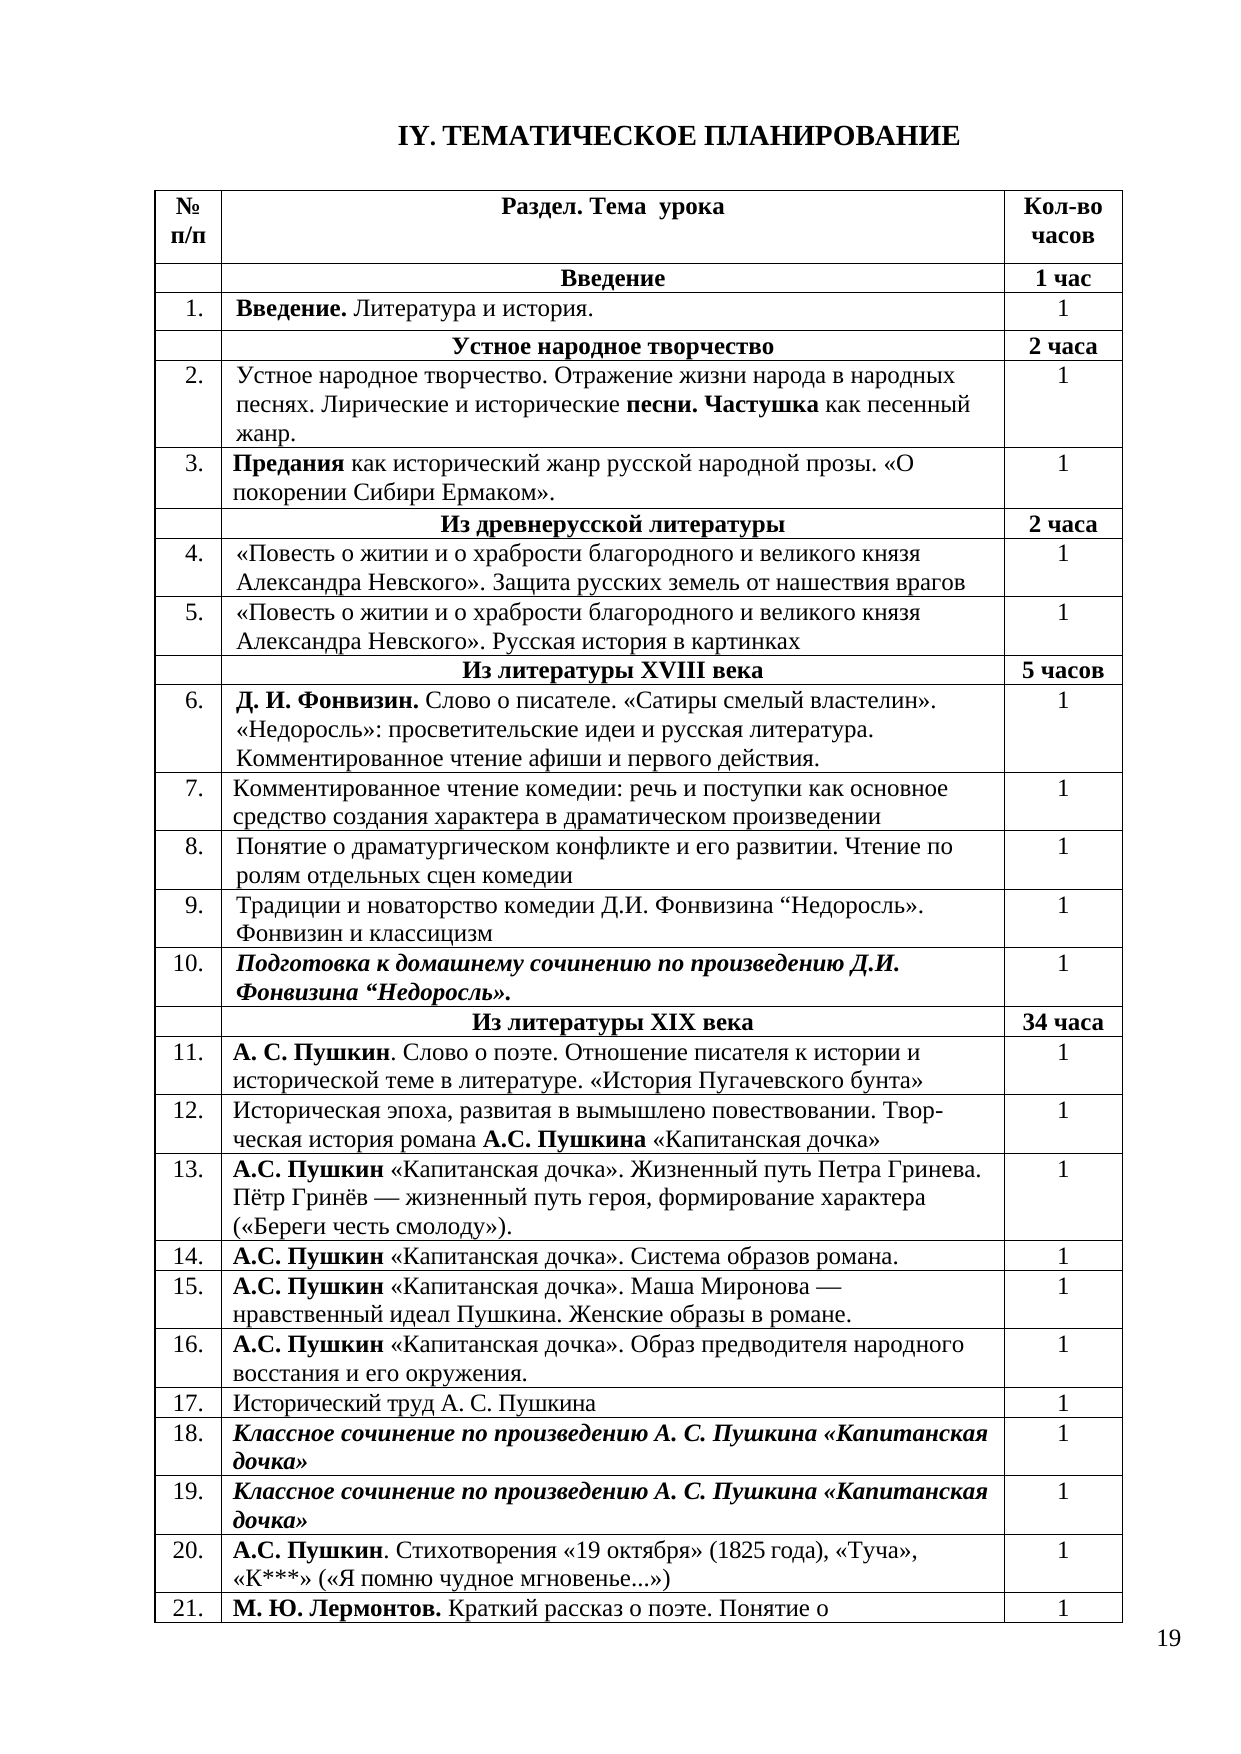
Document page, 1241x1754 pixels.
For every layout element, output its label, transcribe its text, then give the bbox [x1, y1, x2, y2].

table_cell [156, 1329, 221, 1387]
table_cell [156, 597, 221, 654]
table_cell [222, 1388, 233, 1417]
table_cell [156, 1476, 221, 1534]
table_cell 1 [1005, 1095, 1122, 1153]
table_cell А.С. Пушкин. Стихотворения «19 октября» (1825 года), «Туча», «К***» («Я помню чудное мгновенье...») [222, 1535, 1004, 1592]
table_cell Из литературы XVIII века [222, 656, 1004, 684]
table_cell 1 [1005, 539, 1122, 596]
table_cell [156, 539, 221, 596]
table_cell А.С. Пушкин «Капитанская дочка». Маша Миронова — нравственный идеал Пушкина. Женские образы в романе. [222, 1271, 1004, 1328]
table_cell 1 [1005, 685, 1122, 772]
table_cell А.С. Пушкин «Капитанская дочка». Система образов романа. [222, 1241, 1004, 1270]
table_cell Устное народное творчество. Отражение жизни народа в народных песнях. Лирические и исторические песни. Частушка как песенный жанр. [222, 361, 1004, 447]
table_cell 1 [1005, 890, 1122, 947]
table_cell Историческая эпоха, развитая в вымышлено повествовании. Творческая история романа А.С. Пушкина «Капитанская дочка» [222, 1095, 1004, 1153]
table_cell А. С. Пушкин. Слово о поэте. Отношение писателя к истории и исторической теме в литературе. «История Пугачевского бунта» [222, 1037, 1004, 1094]
table_cell [156, 1418, 221, 1475]
table_cell [156, 1037, 221, 1094]
table_cell 1 [1005, 361, 1122, 447]
table_cell 1 [1005, 831, 1122, 889]
table_cell 1 час [1005, 264, 1122, 292]
table_cell 34 часа [1005, 1007, 1122, 1036]
table_cell Введение. Литература и история. [222, 293, 1004, 330]
table_cell 1 [1005, 1388, 1122, 1417]
table_cell 1 [1005, 1476, 1122, 1534]
table_cell 1 [1005, 1037, 1122, 1094]
table_cell Комментированное чтение комедии: речь и поступки как основное средство создания характера в драматическом произведении [222, 773, 1004, 830]
table_cell 1 [1005, 1154, 1122, 1240]
table_cell 1 [1005, 293, 1122, 330]
table_cell А.С. Пушкин «Капитанская дочка». Жизненный путь Петра Гринева. Пётр Гринёв — жизненный путь героя, формирование характера («Береги честь смолоду»). [222, 1154, 1004, 1240]
table_cell «Повесть о житии и о храбрости благородного и великого князя Александра Невского». Русская история в картинках [222, 597, 1004, 654]
table_cell [156, 1241, 221, 1270]
table_header № п/п [156, 191, 221, 262]
table_cell 1 [1005, 1271, 1122, 1328]
table_cell [156, 293, 221, 330]
table_cell [156, 264, 221, 292]
table_cell [156, 1535, 221, 1592]
table_cell Понятие о драматургическом конфликте и его развитии. Чтение по ролям отдельных сцен комедии [222, 831, 1004, 889]
table_cell [156, 1095, 221, 1153]
table_header Раздел. Тема урока [222, 191, 1004, 262]
table_cell Традиции и новаторство комедии Д.И. Фонвизина “Недоросль». Фонвизин и классицизм [222, 890, 1004, 947]
table_cell [156, 1154, 221, 1240]
subtitle IY. ТЕМАТИЧЕСКОЕ ПЛАНИРОВАНИЕ [177, 118, 1181, 152]
table_cell Д. И. Фонвизин. Слово о писателе. «Сатиры смелый властелин». «Недоросль»: просветительские идеи и русская литература. Комментированное чтение афиши и первого действия. [222, 685, 1004, 772]
table_cell 1 [1005, 948, 1122, 1006]
table_cell [156, 509, 221, 537]
table_cell Введение [222, 264, 1004, 292]
table_cell [156, 361, 221, 447]
table_cell Из литературы XIX века [222, 1007, 1004, 1036]
table_cell 1 [1005, 1535, 1122, 1592]
table_cell [156, 1593, 221, 1622]
table_cell Подготовка к домашнему сочинению по произведению Д.И. Фонвизина “Недоросль». [222, 948, 1004, 1006]
table_cell 1 [1005, 597, 1122, 654]
table_cell Из древнерусской литературы [222, 509, 1004, 537]
table_cell Устное народное творчество [222, 331, 1004, 359]
table_cell [156, 948, 221, 1006]
table_cell А.С. Пушкин «Капитанская дочка». Образ предводителя народного восстания и его окружения. [222, 1329, 1004, 1387]
table_cell [156, 331, 221, 359]
table_cell 1 [1005, 773, 1122, 830]
table_cell 1 [1005, 1329, 1122, 1387]
table_cell 2 часа [1005, 331, 1122, 359]
table_cell Классное сочинение по произведению А. С. Пушкина «Капитанская дочка» [222, 1476, 1004, 1534]
table_cell [156, 773, 221, 830]
table_cell [156, 1271, 221, 1328]
table_cell [156, 1388, 221, 1417]
table_cell [156, 448, 221, 508]
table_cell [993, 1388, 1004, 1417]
table_cell [156, 1007, 221, 1036]
table_cell [156, 890, 221, 947]
table_cell [156, 831, 221, 889]
table_cell Классное сочинение по произведению А. С. Пушкина «Капитанская дочка» [222, 1418, 1004, 1475]
table_cell 5 часов [1005, 656, 1122, 684]
table_cell 1 [1005, 1241, 1122, 1270]
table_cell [222, 1593, 1004, 1622]
table_cell 1 [1005, 1418, 1122, 1475]
table_cell 2 часа [1005, 509, 1122, 537]
table_cell «Повесть о житии и о храбрости благородного и великого князя Александра Невского». Защита русских земель от нашествия врагов [222, 539, 1004, 596]
table_header Кол-во часов [1005, 191, 1122, 262]
table_cell [156, 685, 221, 772]
table_cell 1 [1005, 448, 1122, 508]
table_cell [156, 656, 221, 684]
table_cell 1 [1005, 1593, 1122, 1622]
table_cell Предания как исторический жанр русской народной прозы. «О покорении Сибири Ермаком». [222, 448, 1004, 508]
